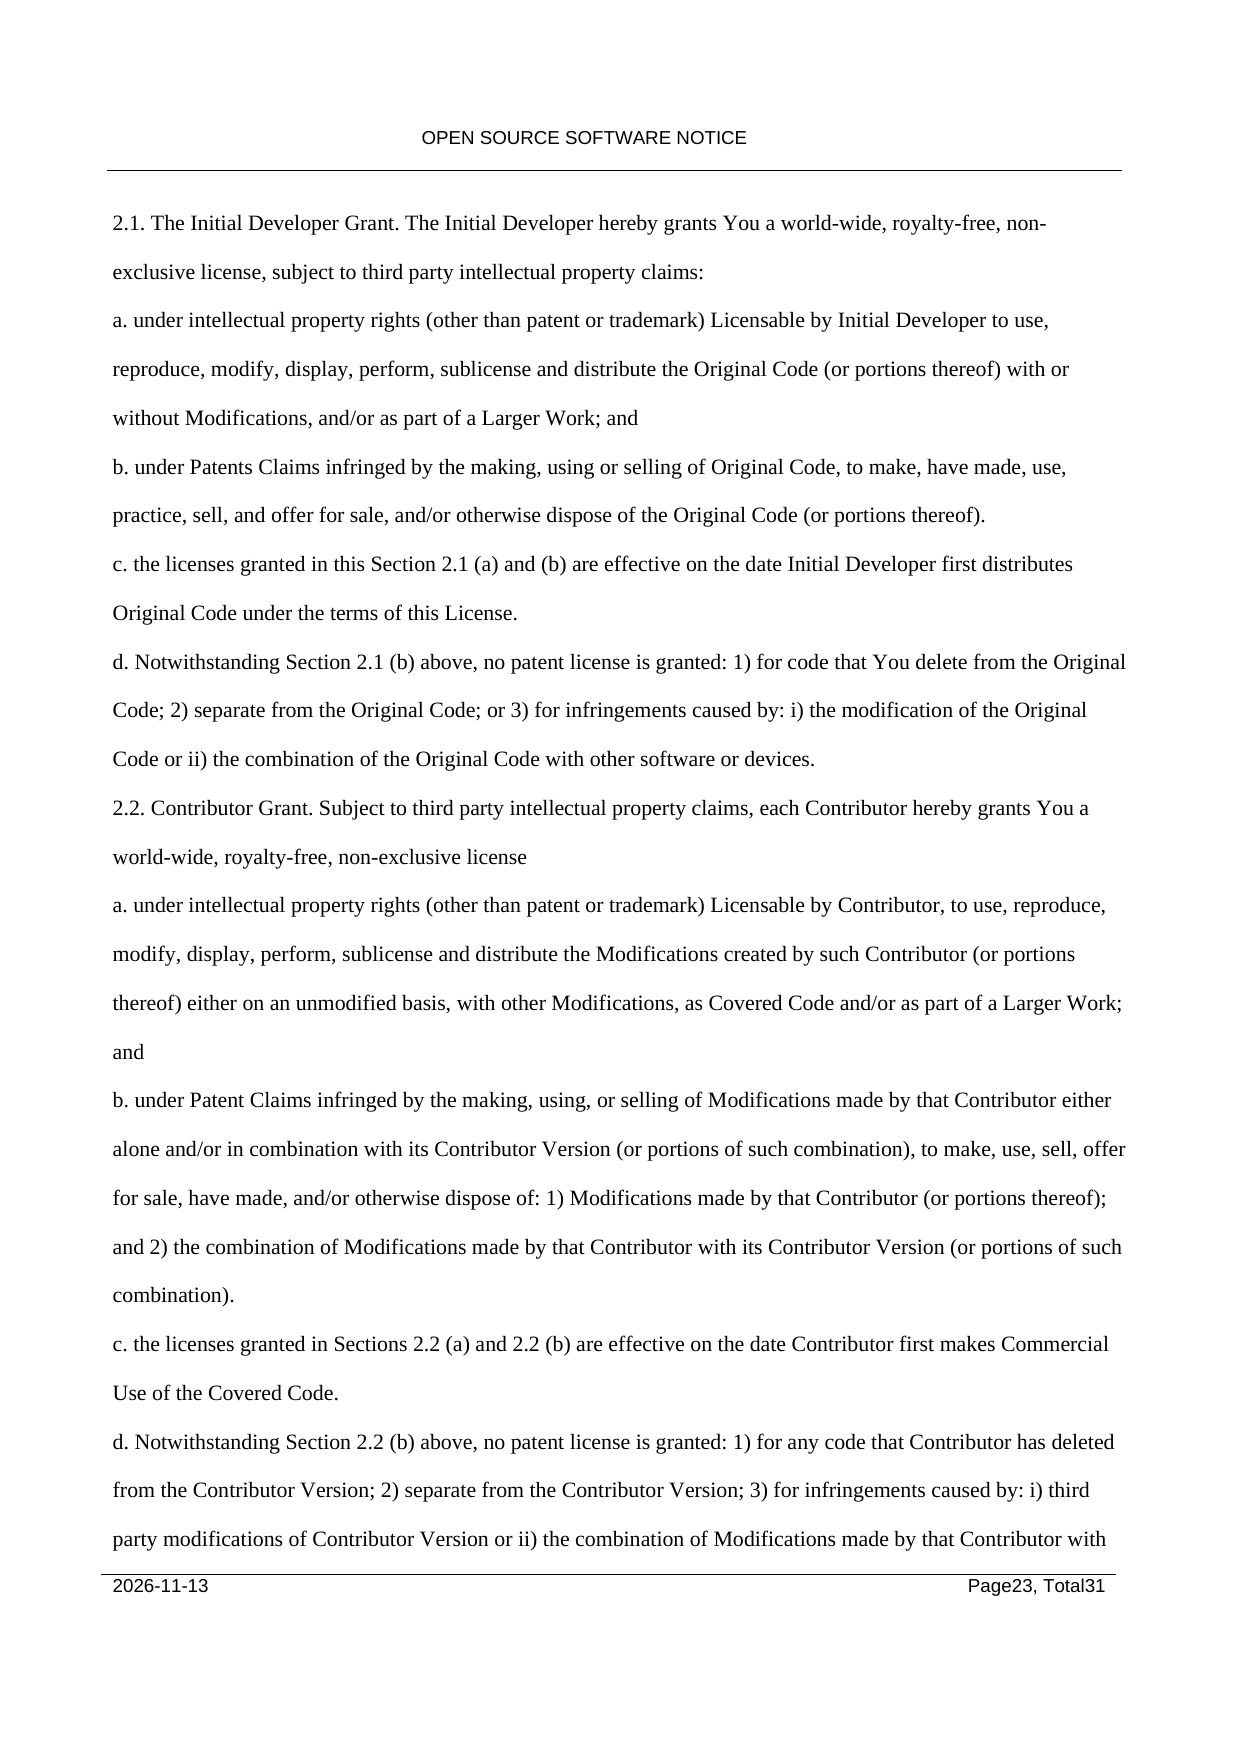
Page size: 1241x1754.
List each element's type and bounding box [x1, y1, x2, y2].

text [112, 206, 1128, 1555]
